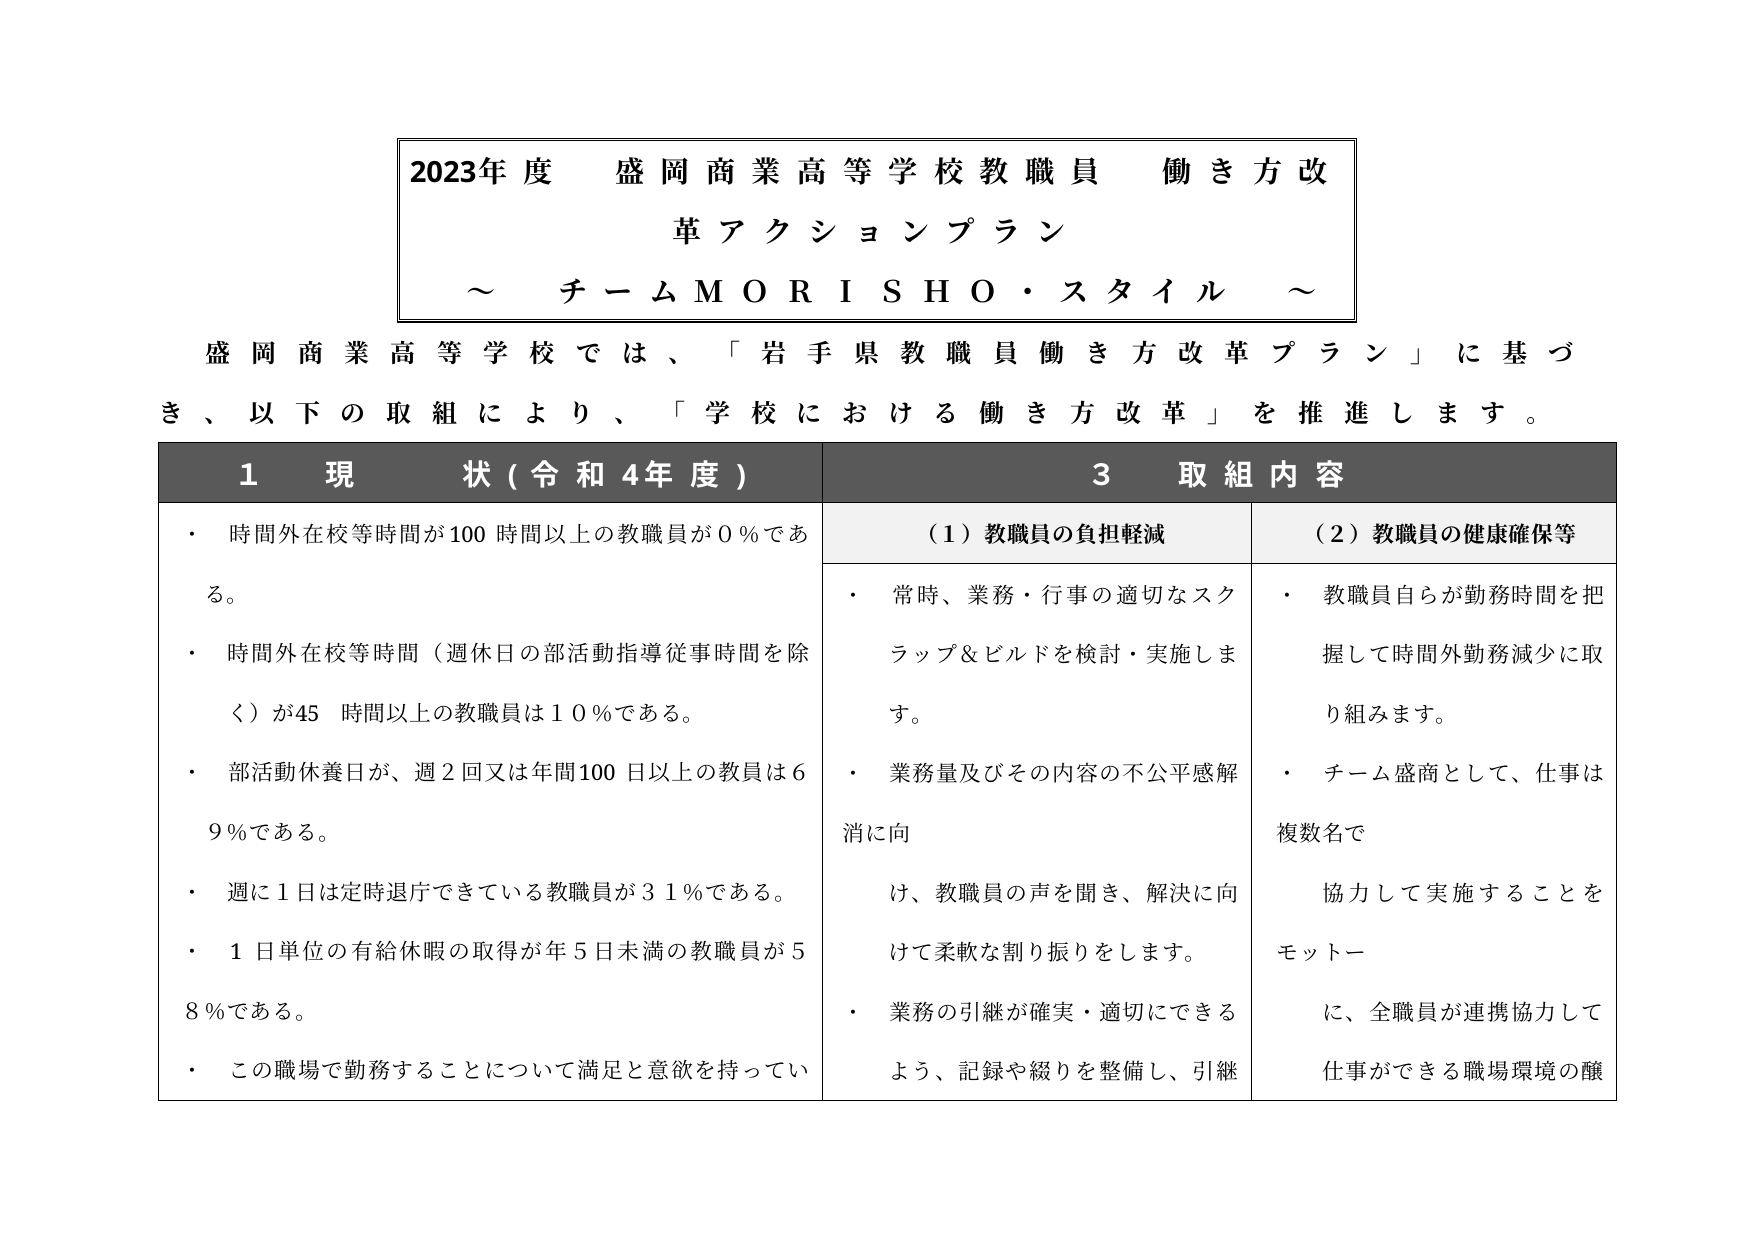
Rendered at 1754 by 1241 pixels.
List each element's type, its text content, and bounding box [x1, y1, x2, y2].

table_header １ 現 状(令和4年度) [159, 443, 822, 502]
table_cell ・ 時間外在校等時間が100時間以上の教職員が０％である。 時間外在校等時間（週休日の部活動指導従事時間を除く）が45時間以上の教職員は１０％である。 ・ 部活動休養日が、週２回又は年間100日以上の教員は６９％である。 ・ 週に１日は定時退庁できている教職員が３１％である。 ・ 1日単位の有給休暇の取得が年５日未満の教職員が５８％である。 ・ この職場で勤務することについて満足と意欲を持っている教職員は６９％である。 ・ 心身の健康を考えて仕事ができている教職員は６１％である。 ・ 本校は働き方改革に取り組んでいると肯定評価する教職員は８２％である。 [159, 503, 822, 1100]
text 盛岡商業高等学校では、「岩手県教職員働き方改革プラン」に基づき、以下の取組により、「学校における働き方改革」を推進します。 [158, 322, 1596, 442]
table_cell （１）教職員の負担軽減 [823, 503, 1251, 563]
table_header ３ 取組内容 [823, 443, 1616, 502]
table_cell （２）教職員の健康確保等 [1252, 503, 1616, 563]
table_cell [1252, 564, 1616, 1100]
table_header 2023年度 盛岡商業高等学校教職員 働き方改革アクションプラン ～ チームＭＯＲＩＳＨＯ・スタイル ～ [400, 141, 1354, 319]
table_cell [823, 564, 1251, 1100]
